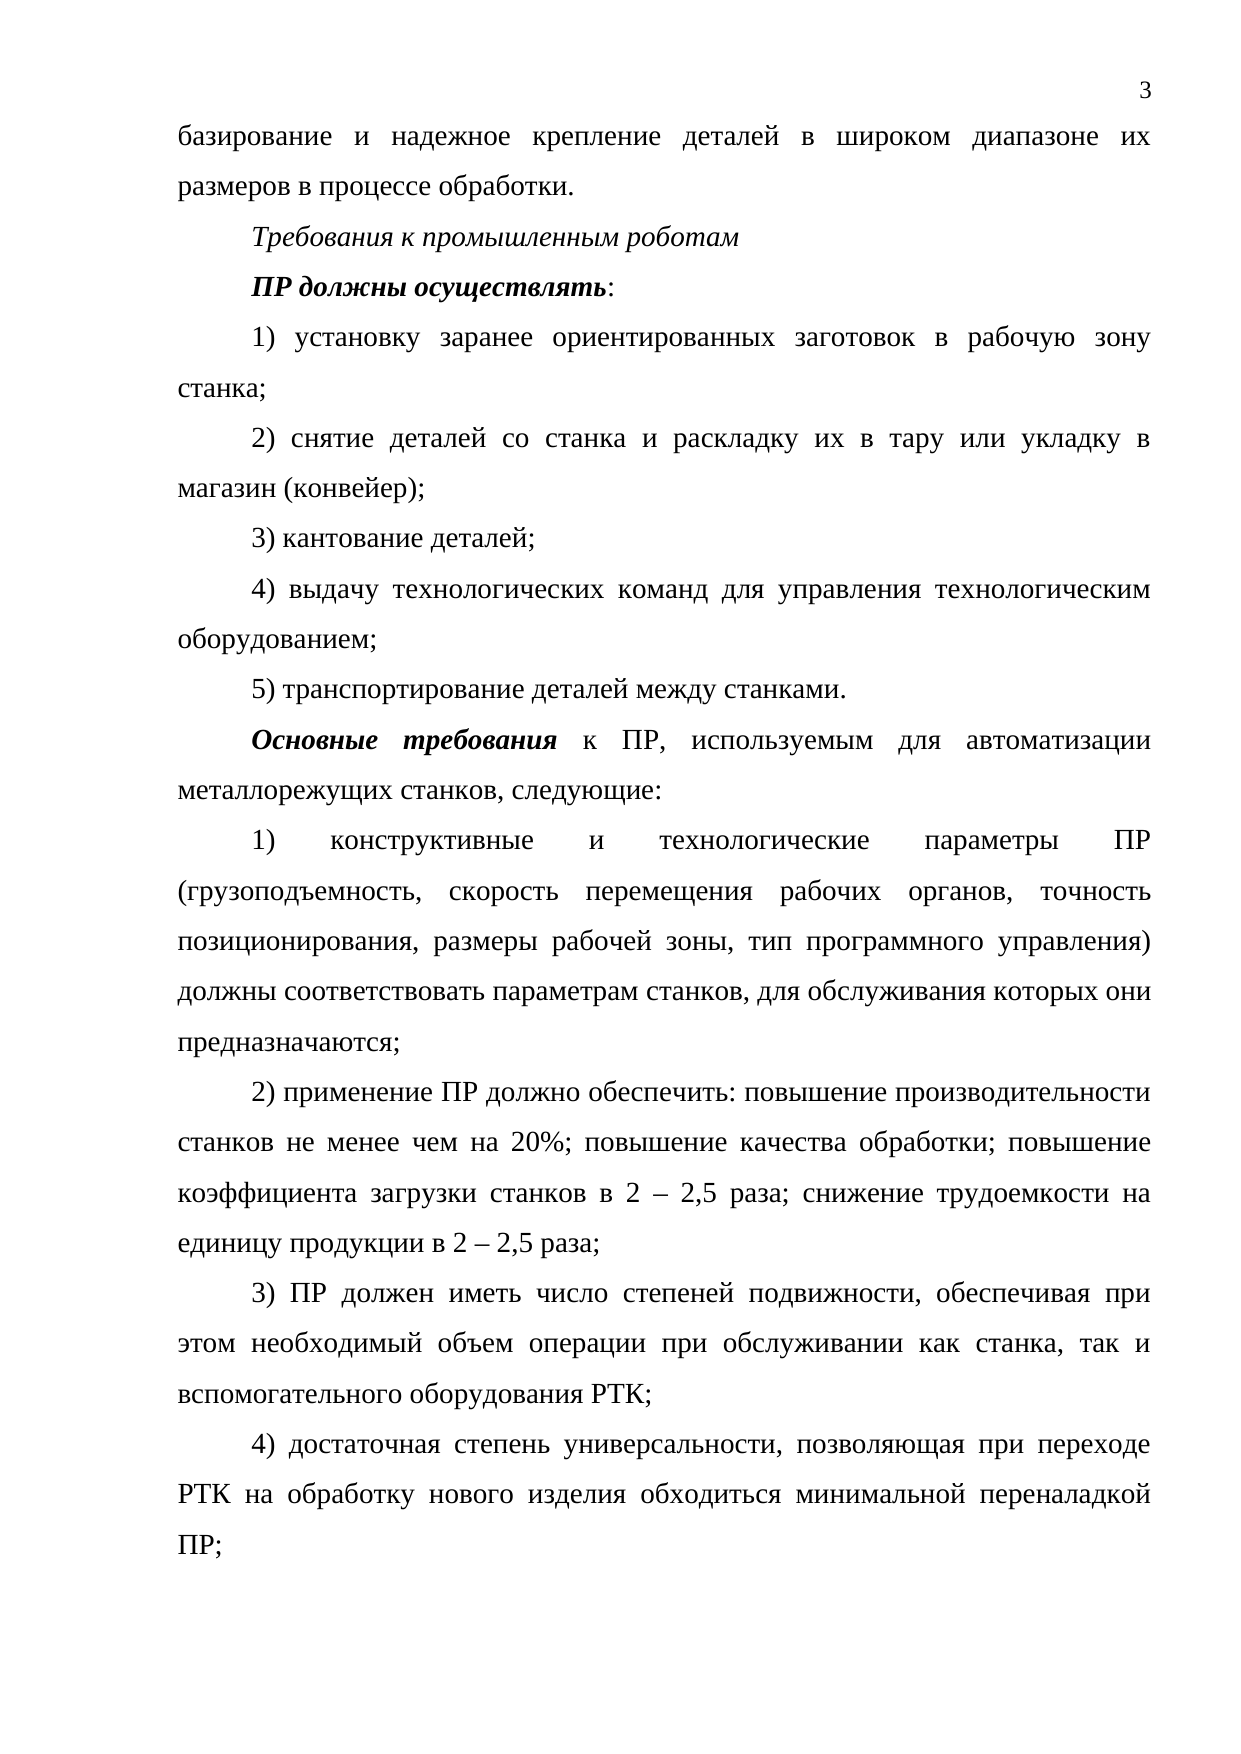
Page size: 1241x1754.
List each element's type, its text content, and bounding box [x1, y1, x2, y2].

text 5) транспортирование деталей между станками. [177, 672, 1152, 705]
text Основные требования к ПР, используемым для автоматизации металлорежущих станков, следующие: [177, 722, 1152, 806]
text 2) применение ПР должно обеспечить: повышение производительности станков не менее чем на 20%; повышение качества обработки; повышение коэффициента загрузки станков в 2 – 2,5 раза; снижение трудоемкости на единицу продукции в 2 – 2,5 раза; [177, 1074, 1152, 1258]
text ПР должны осуществлять: [177, 269, 1152, 303]
text 3) ПР должен иметь число степеней подвижности, обеспечивая при этом необходимый объем операции при обслуживании как станка, так и вспомогательного оборудования РТК; [177, 1275, 1152, 1409]
text 1) конструктивные и технологические параметры ПР (грузоподъемность, скорость перемещения рабочих органов, точность позиционирования, размеры рабочей зоны, тип программного управления) должны соответствовать параметрам станков, для обслуживания которых они предназначаются; [177, 822, 1152, 1057]
text 4) достаточная степень универсальности, позволяющая при переходе РТК на обработку нового изделия обходиться минимальной переналадкой ПР; [177, 1426, 1152, 1560]
text 1) установку заранее ориентированных заготовок в рабочую зону станка; [177, 319, 1152, 403]
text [177, 118, 1152, 202]
subtitle Требования к промышленным роботам [177, 219, 1152, 252]
text 3) кантование деталей; [177, 521, 1152, 554]
text 4) выдачу технологических команд для управления технологическим оборудованием; [177, 571, 1152, 655]
text 2) снятие деталей со станка и раскладку их в тару или укладку в магазин (конвейер); [177, 420, 1152, 504]
